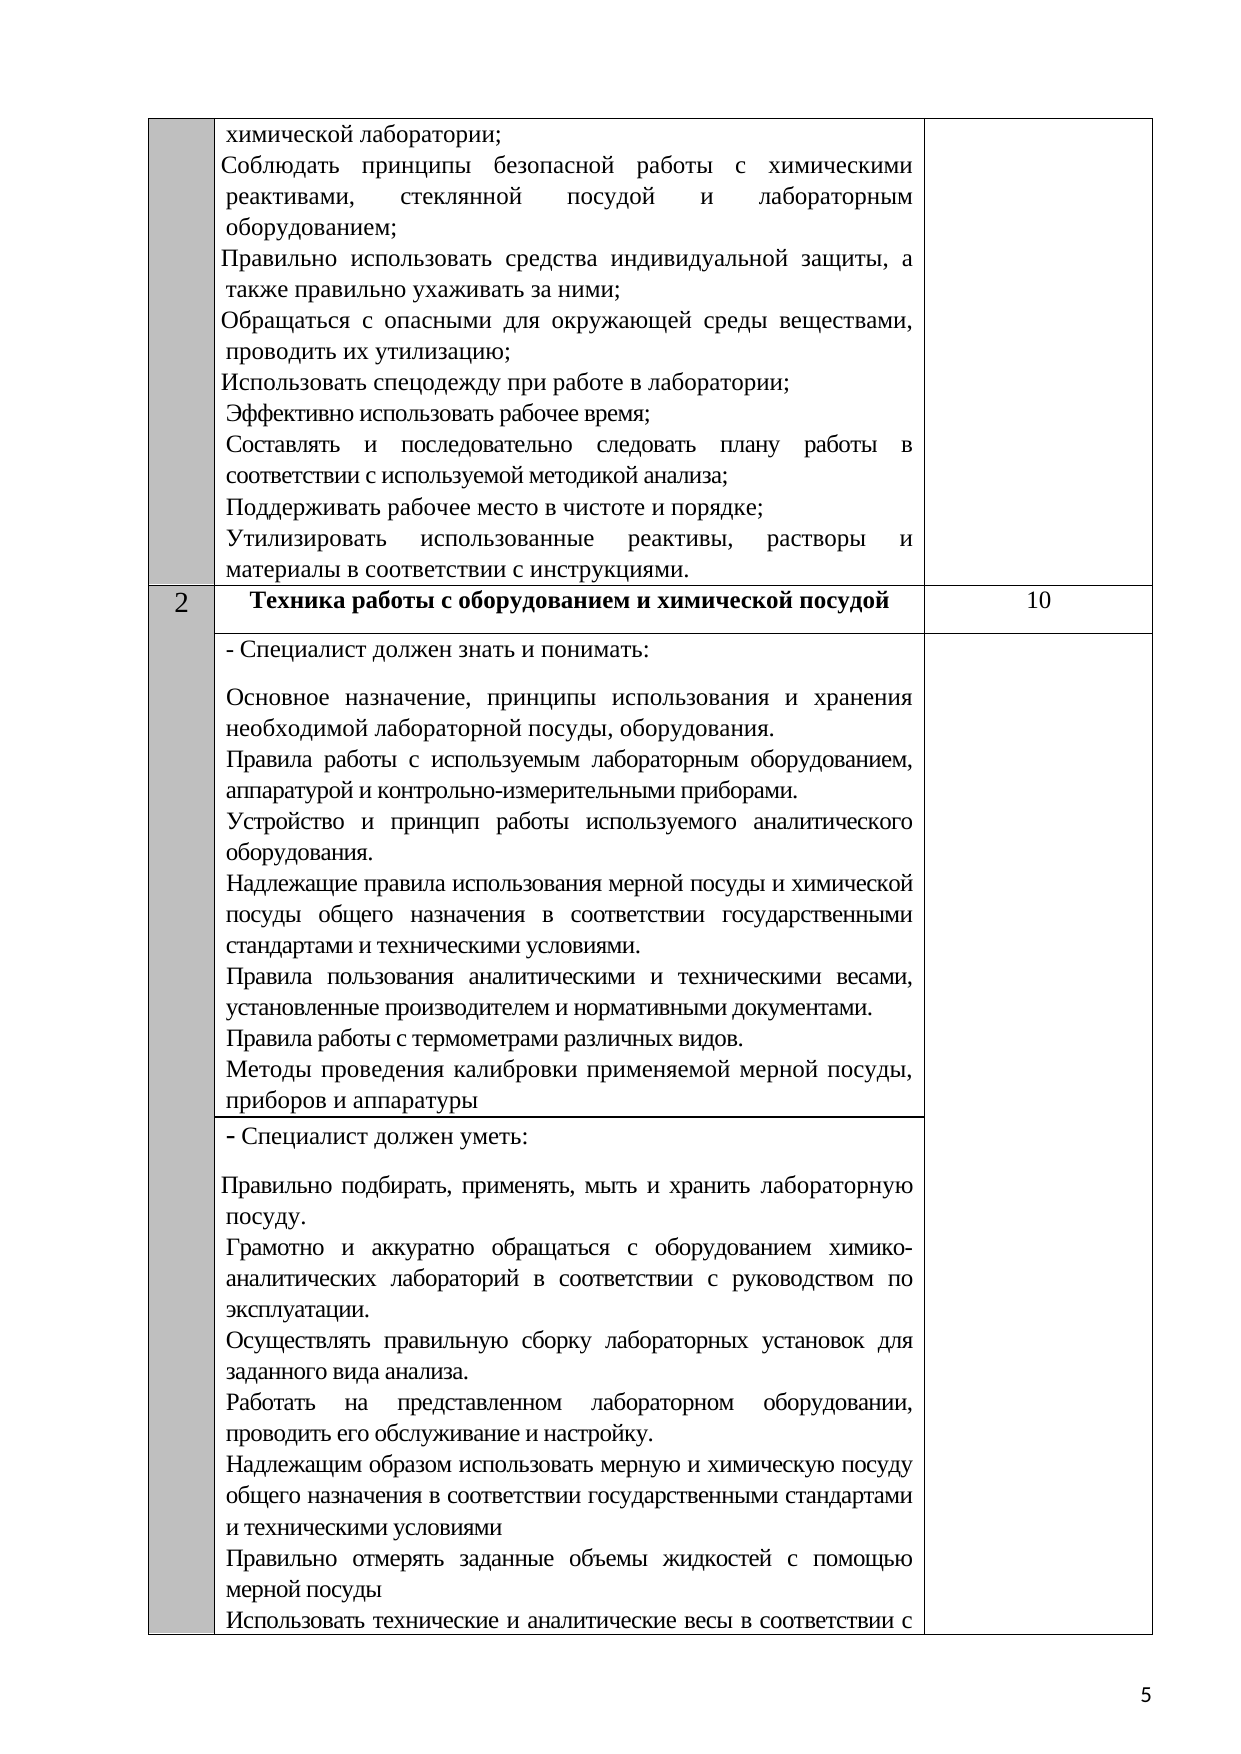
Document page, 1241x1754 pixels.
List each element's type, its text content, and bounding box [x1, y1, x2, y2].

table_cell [215, 119, 924, 584]
table_cell 10 [925, 586, 1152, 633]
table_cell Техника работы с оборудованием и химической посудой [215, 586, 924, 633]
table_cell [925, 634, 1152, 1633]
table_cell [215, 1118, 924, 1633]
table_cell 2 [149, 586, 214, 1633]
table_cell - Специалист должен знать и понимать: Основное назначение, принципы использования и хранения необходимой лабораторной посуды, оборудования. Правила работы с используемым лабораторным оборудованием, аппаратурой и контрольно-измерительными приборами. Устройство и принцип работы используемого аналитического оборудования. Надлежащие правила использования мерной посуды и химической посуды общего назначения в соответствии государственными стандартами и техническими условиями. Правила пользования аналитическими и техническими весами, установленные производителем и нормативными документами. Правила работы с термометрами различных видов. Методы проведения калибровки применяемой мерной посуды, приборов и аппаратуры [215, 634, 924, 1116]
